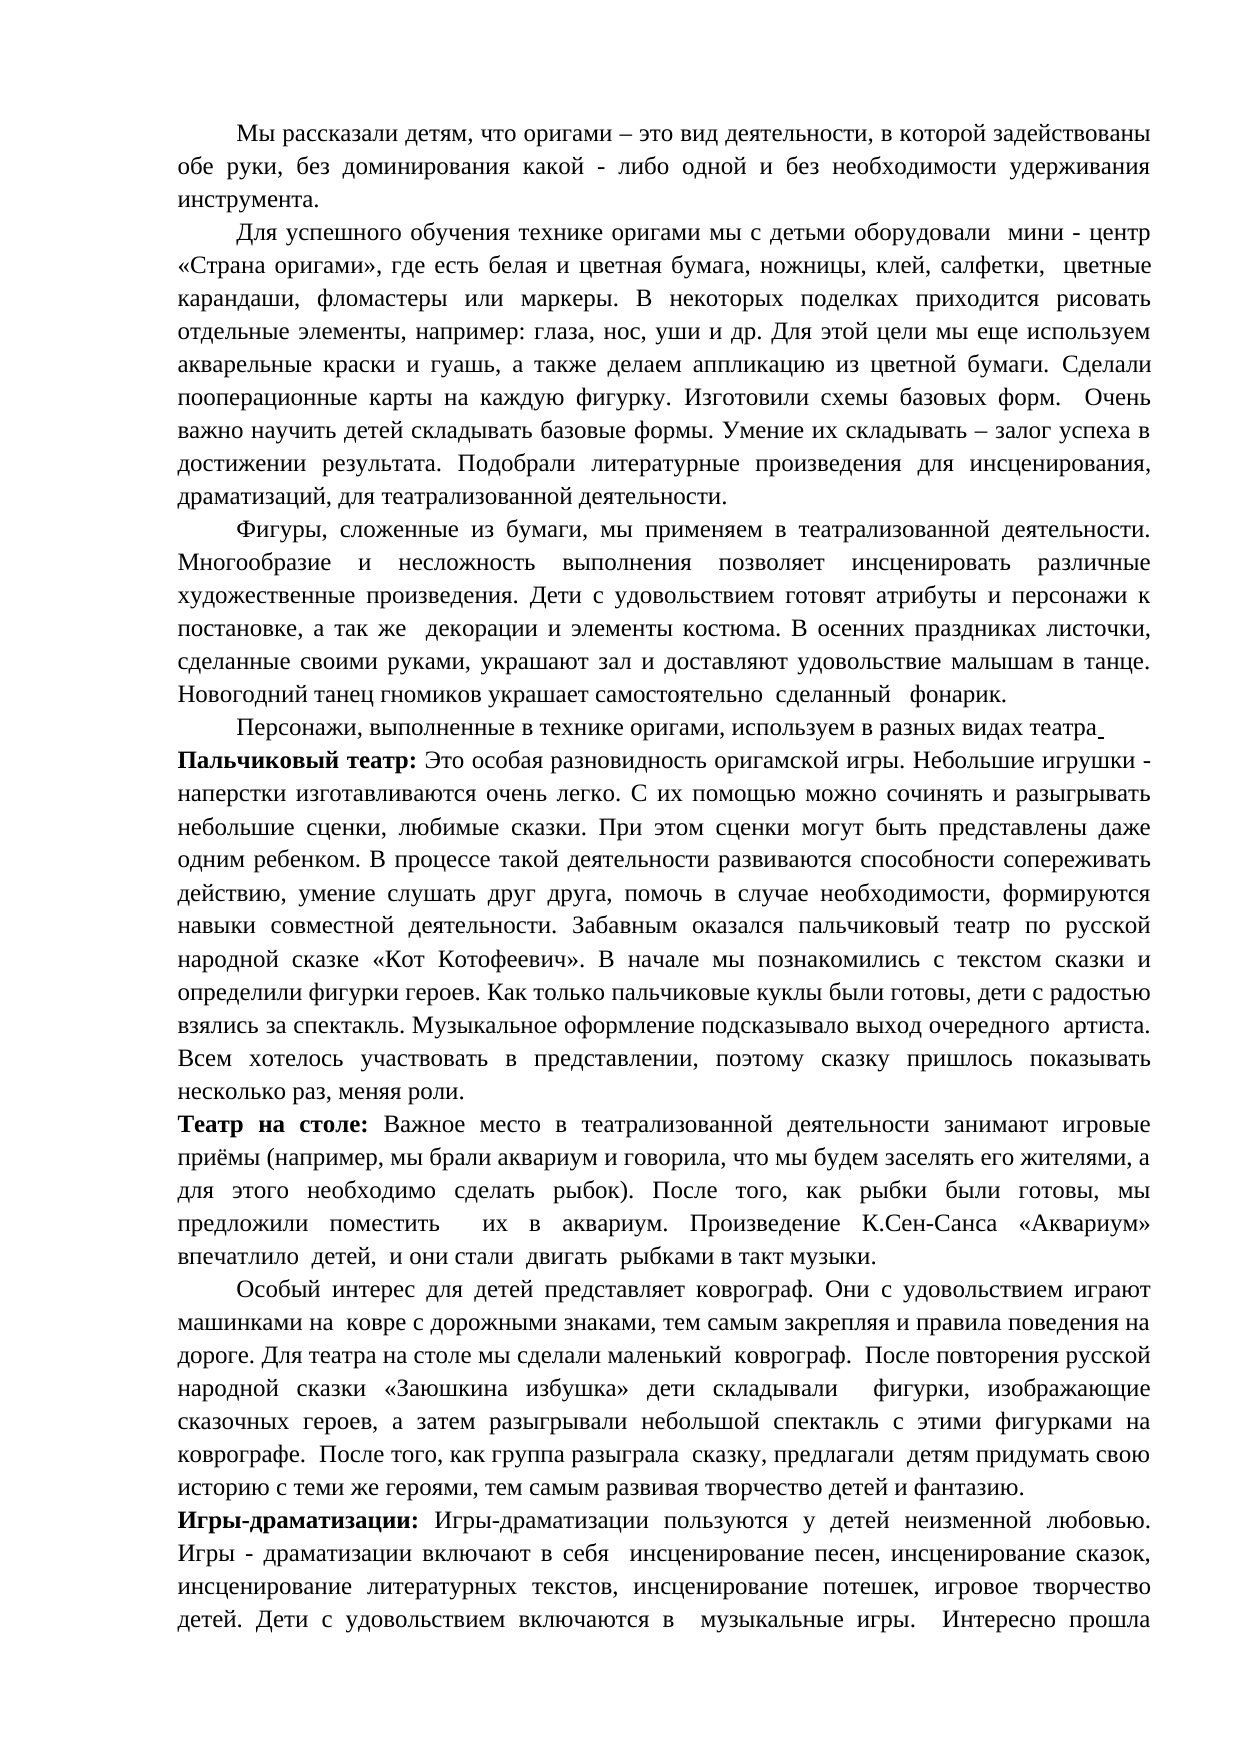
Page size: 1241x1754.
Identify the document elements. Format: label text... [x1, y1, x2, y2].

text Фигуры, сложенные из бумаги, мы применяем в театрализованной деятельности. Многообразие и несложность выполнения позволяет инсценировать различные художественные произведения. Дети с удовольствием готовят атрибуты и персонажи к постановке, а так же декорации и элементы костюма. В осенних праздниках листочки, сделанные своими руками, украшают зал и доставляют удовольствие малышам в танце. Новогодний танец гномиков украшает самостоятельно сделанный фонарик. [177, 514, 1152, 708]
text Театр на столе: Важное место в театрализованной деятельности занимают игровые приёмы (например, мы брали аквариум и говорила, что мы будем заселять его жителями, а для этого необходимо сделать рыбок). После того, как рыбки были готовы, мы предложили поместить их в аквариум. Произведение К.Сен-Санса «Аквариум» впечатлило детей, и они стали двигать рыбками в такт музыки. [177, 1109, 1152, 1269]
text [177, 1505, 1152, 1633]
text Персонажи, выполненные в технике оригами, используем в разных видах театра [177, 712, 1152, 741]
text Особый интерес для детей представляет коврограф. Они с удовольствием играют машинками на ковре с дорожными знаками, тем самым закрепляя и правила поведения на дороге. Для театра на столе мы сделали маленький коврограф. После повторения русской народной сказки «Заюшкина избушка» дети складывали фигурки, изображающие сказочных героев, а затем разыгрывали небольшой спектакль с этими фигурками на коврографе. После того, как группа разыграла сказку, предлагали детям придумать свою историю с теми же героями, тем самым развивая творчество детей и фантазию. [177, 1274, 1152, 1501]
text Для успешного обучения технике оригами мы с детьми оборудовали мини - центр «Страна оригами», где есть белая и цветная бумага, ножницы, клей, салфетки, цветные карандаши, фломастеры или маркеры. В некоторых поделках приходится рисовать отдельные элементы, например: глаза, нос, уши и др. Для этой цели мы еще используем акварельные краски и гуашь, а также делаем аппликацию из цветной бумаги. Сделали пооперационные карты на каждую фигурку. Изготовили схемы базовых форм. Очень важно научить детей складывать базовые формы. Умение их складывать – залог успеха в достижении результата. Подобрали литературные произведения для инсценирования, драматизаций, для театрализованной деятельности. [177, 217, 1152, 510]
text Пальчиковый театр: Это особая разновидность оригамской игры. Небольшие игрушки - наперстки изготавливаются очень легко. С их помощью можно сочинять и разыгрывать небольшие сценки, любимые сказки. При этом сценки могут быть представлены даже одним ребенком. В процессе такой деятельности развиваются способности сопереживать действию, умение слушать друг друга, помочь в случае необходимости, формируются навыки совместной деятельности. Забавным оказался пальчиковый театр по русской народной сказке «Кот Котофеевич». В начале мы познакомились с текстом сказки и определили фигурки героев. Как только пальчиковые куклы были готовы, дети с радостью взялись за спектакль. Музыкальное оформление подсказывало выход очередного артиста. Всем хотелось участвовать в представлении, поэтому сказку пришлось показывать несколько раз, меняя роли. [177, 746, 1152, 1104]
text Мы рассказали детям, что оригами – это вид деятельности, в которой задействованы обе руки, без доминирования какой - либо одной и без необходимости удерживания инструмента. [177, 118, 1152, 213]
